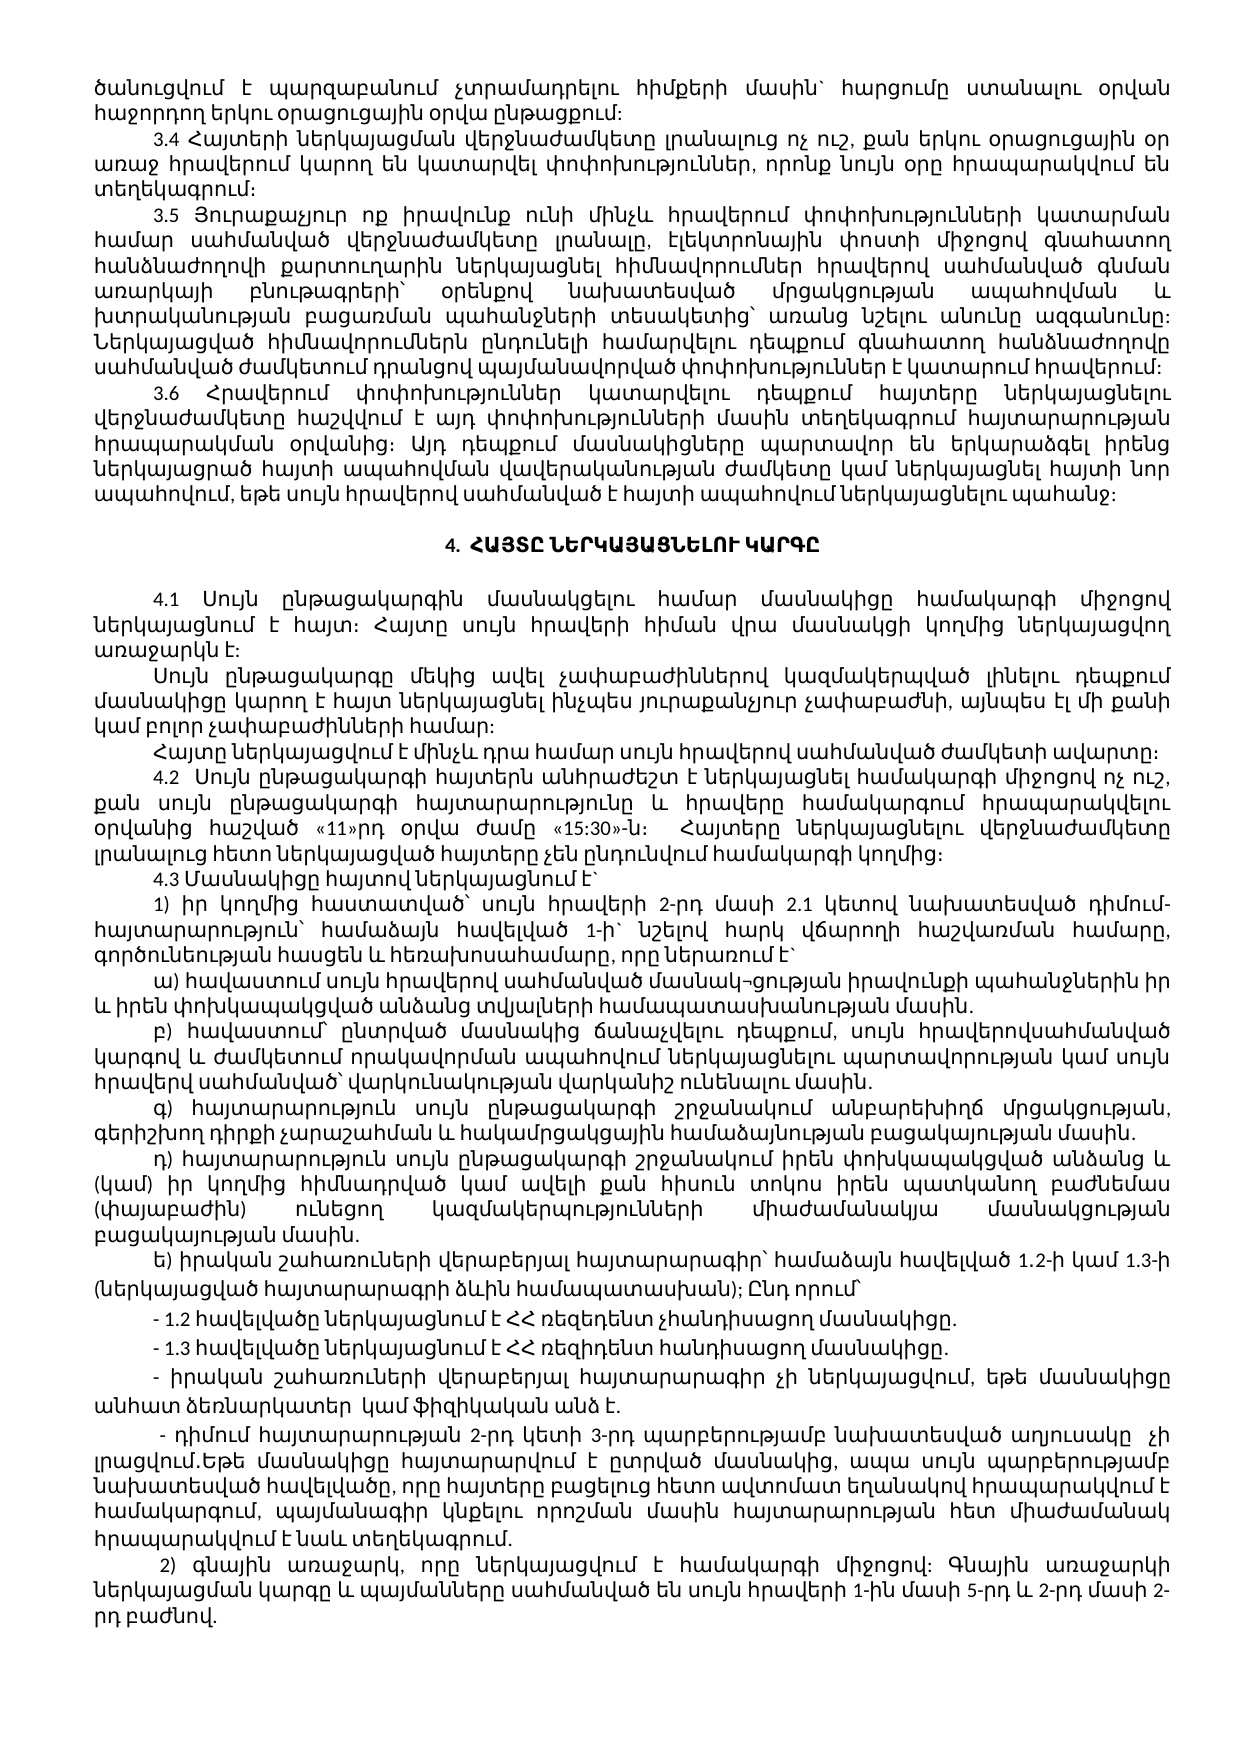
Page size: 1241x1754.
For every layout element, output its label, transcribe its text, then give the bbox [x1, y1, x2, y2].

text Հայտը ներկայացվում է մինչև դրա համար սույն հրավերով սահմանված ժամկետի ավարտը։ [94, 739, 1171, 764]
text դ) հայտարարություն սույն ընթացակարգի շրջանակում իրեն փոխկապակցված անձանց և (կամ) իր կողմից հիմնադրված կամ ավելի քան հիսուն տոկոս իրեն պատկանող բաժնեմաս (փայաբաժին) ունեցող կազմակերպությունների միաժամանակյա մասնակցության բացակայության մասին. [94, 1146, 1171, 1247]
text 3.5 Յուրաքաչյուր ոք իրավունք ունի մինչև հրավերում փոփոխությունների կատարման համար սահմանված վերջնաժամկետը լրանալը, էլեկտրոնային փոստի միջոցով գնահատող հանձնաժողովի քարտուղարին ներկայացնել հիմնավորումներ հրավերով սահմանված գնման առարկայի բնութագրերի՝ օրենքով նախատեսված մրցակցության ապահովման և խտրականության բացառման պահանջների տեսակետից՝ առանց նշելու անունը ազգանունը: Ներկայացված հիմնավորումներն ընդունելի համարվելու դեպքում գնահատող հանձնաժողովը սահմանված ժամկետում դրանցով պայմանավորված փոփոխություններ է կատարում հրավերում: [94, 202, 1171, 380]
text 4. ՀԱՅՏԸ ՆԵՐԿԱՅԱՑՆԵԼՈՒ ԿԱՐԳԸ [94, 532, 1171, 558]
text 1) իր կողմից հաստատված՝ սույն հրավերի 2-րդ մասի 2.1 կետով նախատեսված դիմում-հայտարարություն՝ համաձայն հավելված 1-ի` նշելով հարկ վճարողի հաշվառման համարը, գործունեության հասցեն և հեռախոսահամարը, որը ներառում է` [94, 892, 1171, 968]
text գ) հայտարարություն սույն ընթացակարգի շրջանակում անբարեխիղճ մրցակցության, գերիշխող դիրքի չարաշահման և հակամրցակցային համաձայնության բացակայության մասին. [94, 1095, 1171, 1146]
text - դիմում հայտարարության 2-րդ կետի 3-րդ պարբերությամբ նախատեսված աղյուսակը չի լրացվում․Եթե մասնակիցը հայտարարվում է ըտրված մասնակից, ապա սույն պարբերությամբ նախատեսված հավելվածը, որը հայտերը բացելուց հետո ավտոմատ եղանակով հրապարակվում է համակարգում, պայմանագիր կնքելու որոշման մասին հայտարարության հետ միաժամանակ հրապարակվում է նաև տեղեկագրում. [94, 1422, 1171, 1552]
text 4.1 Սույն ընթացակարգին մասնակցելու համար մասնակիցը համակարգի միջոցով ներկայացնում է հայտ։ Հայտը սույն հրավերի հիման վրա մասնակցի կողմից ներկայացվող առաջարկն է: [94, 587, 1171, 663]
text 4.2 Սույն ընթացակարգի հայտերն անհրաժեշտ է ներկայացնել համակարգի միջոցով ոչ ուշ, քան սույն ընթացակարգի հայտարարությունը և հրավերը համակարգում հրապարակվելու օրվանից հաշված «11»րդ օրվա ժամը «15:30»-ն։ Հայտերը ներկայացնելու վերջնաժամկետը լրանալուց հետո ներկայացված հայտերը չեն ընդունվում համակարգի կողմից։ [94, 764, 1171, 866]
text - 1.2 հավելվածը ներկայացնում է ՀՀ ռեզեդենտ չհանդիսացող մասնակիցը. [94, 1306, 1171, 1331]
text 2) գնային առաջարկ, որը ներկայացվում է համակարգի միջոցով: Գնային առաջարկի ներկայացման կարգը և պայմանները սահմանված են սույն հրավերի 1-ին մասի 5-րդ և 2-րդ մասի 2-րդ բաժնով. [94, 1552, 1171, 1628]
text - 1.3 հավելվածը ներկայացնում է ՀՀ ռեզիդենտ հանդիսացող մասնակիցը. [94, 1335, 1171, 1360]
text ե) իրական շահառուների վերաբերյալ հայտարարագիր՝ համաձայն հավելված 1․2-ի կամ 1.3-ի (ներկայացված հայտարարագրի ձևին համապատասխան); Ընդ որում՝ [94, 1247, 1171, 1302]
text 4.3 Մասնակիցը հայտով ներկայացնում է` [94, 866, 1171, 892]
text 3.6 Հրավերում փոփոխություններ կատարվելու դեպքում հայտերը ներկայացնելու վերջնաժամկետը հաշվվում է այդ փոփոխությունների մասին տեղեկագրում հայտարարության հրապարակման օրվանից։ Այդ դեպքում մասնակիցները պարտավոր են երկարաձգել իրենց ներկայացրած հայտի ապահովման վավերականության ժամկետը կամ ներկայացնել հայտի նոր ապահովում, եթե սույն հրավերով սահմանված է հայտի ապահովում ներկայացնելու պահանջ: [94, 380, 1171, 507]
text - իրական շահառուների վերաբերյալ հայտարարագիր չի ներկայացվում, եթե մասնակիցը անհատ ձեռնարկատեր կամ ֆիզիկական անձ է. [94, 1364, 1171, 1419]
text Սույն ընթացակարգը մեկից ավել չափաբաժիններով կազմակերպված լինելու դեպքում մասնակիցը կարող է հայտ ներկայացնել ինչպես յուրաքանչյուր չափաբաժնի, այնպես էլ մի քանի կամ բոլոր չափաբաժինների համար: [94, 663, 1171, 739]
text ա) հավաստում սույն հրավերով սահմանված մասնակ¬ցության իրավունքի պահանջներին իր և իրեն փոխկապակցված անձանց տվյալների համապատասխանության մասին. [94, 968, 1171, 1019]
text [94, 75, 1171, 126]
text բ) հավաստում՝ ընտրված մասնակից ճանաչվելու դեպքում, սույն հրավերովսահմանված կարգով և ժամկետում որակավորման ապահովում ներկայացնելու պարտավորության կամ սույն հրավերվ սահմանված՝ վարկունակության վարկանիշ ունենալու մասին. [94, 1019, 1171, 1095]
text 3.4 Հայտերի ներկայացման վերջնաժամկետը լրանալուց ոչ ուշ, քան երկու օրացուցային օր առաջ հրավերում կարող են կատարվել փոփոխություններ, որոնք նույն օրը հրապարակվում են տեղեկագրում։ [94, 126, 1171, 202]
